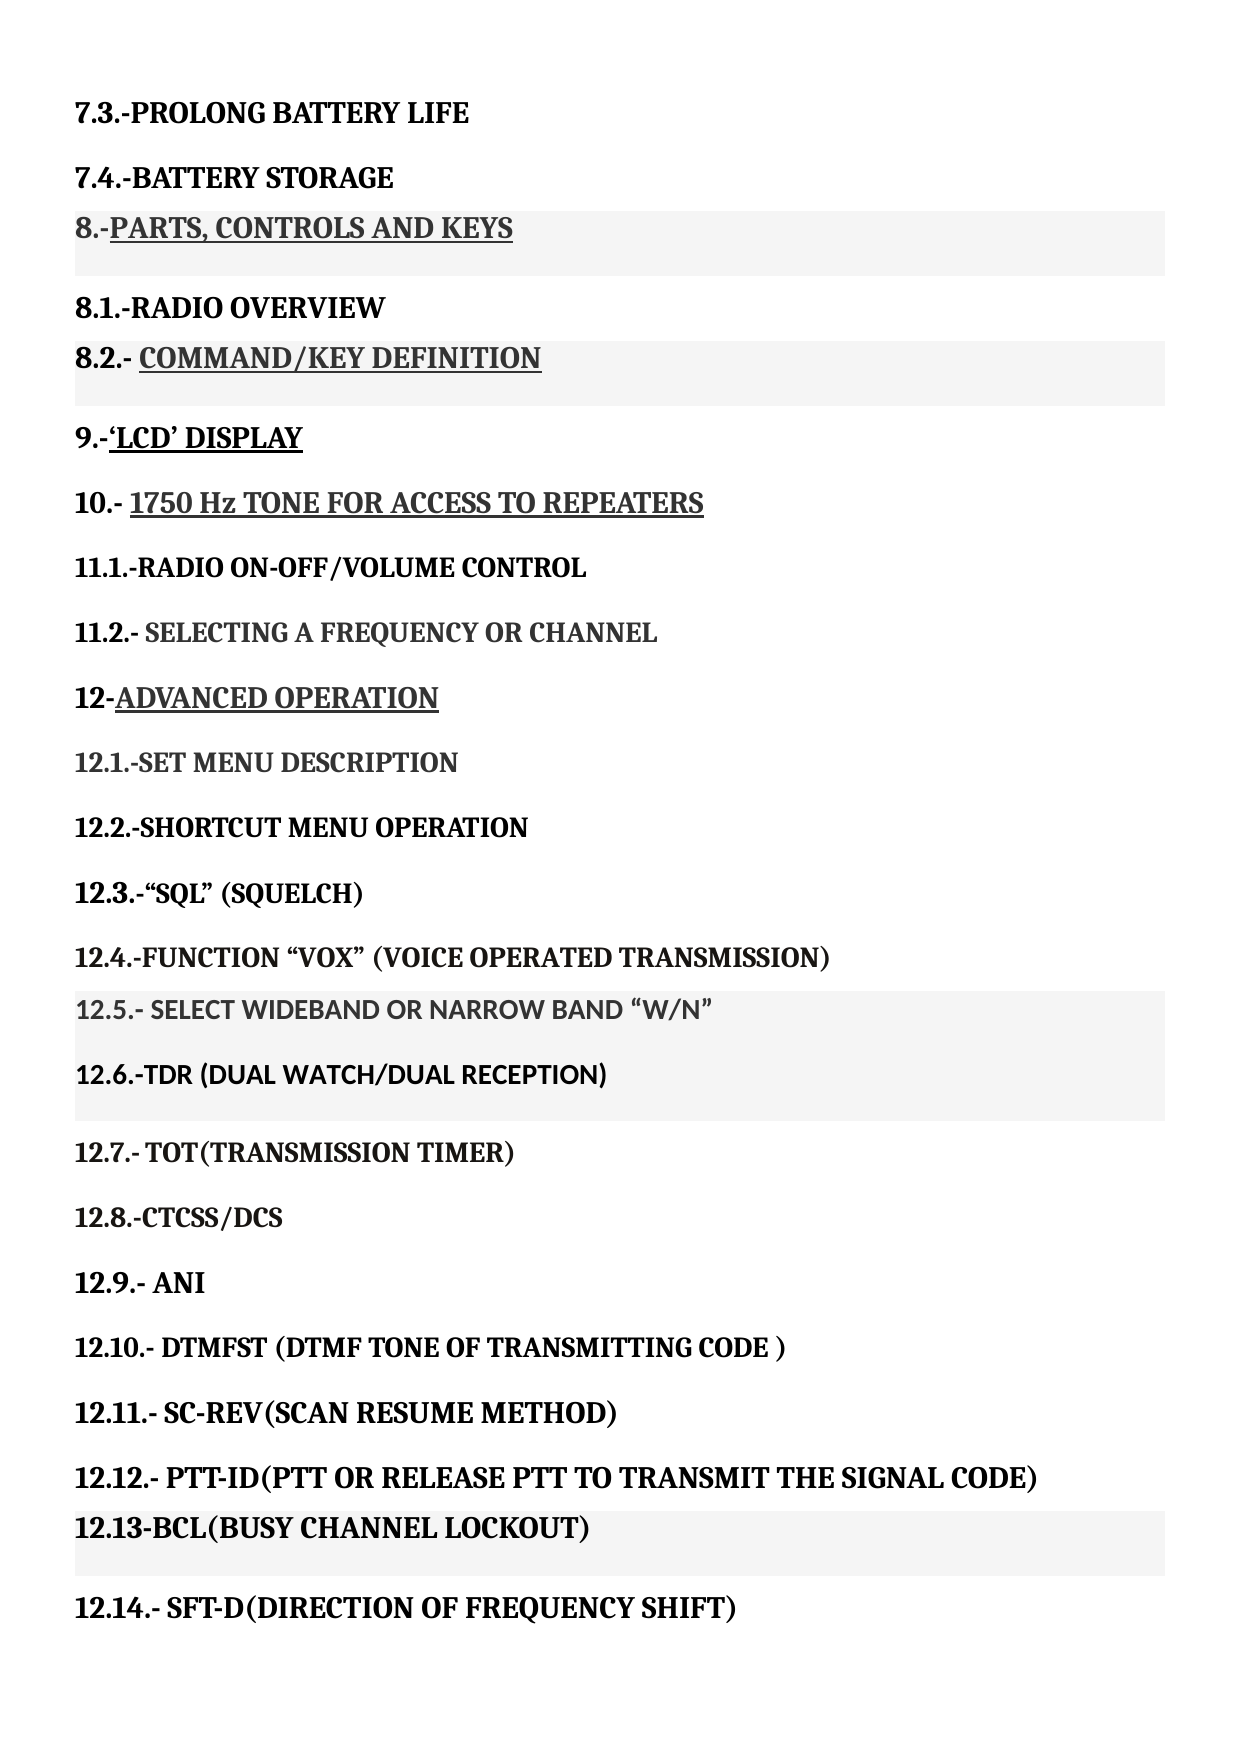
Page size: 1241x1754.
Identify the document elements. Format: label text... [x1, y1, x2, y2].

text 12.2.-SHORTCUT MENU OPERATION [75, 796, 1165, 861]
text 8.2.- COMMAND/KEY DEFINITION [75, 341, 1165, 406]
text 12.4.-FUNCTION “VOX” (VOICE OPERATED TRANSMISSION) [75, 926, 1165, 991]
text 10.- 1750 Hz TONE FOR ACCESS TO REPEATERS [75, 471, 1165, 536]
text 8.1.-RADIO OVERVIEW [75, 276, 1165, 341]
text 12-ADVANCED OPERATION [75, 666, 1165, 731]
text 11.2.- SELECTING A FREQUENCY OR CHANNEL [75, 601, 1165, 666]
text 12.7.- TOT(TRANSMISSION TIMER) [75, 1121, 1165, 1186]
text 12.1.-SET MENU DESCRIPTION [75, 731, 1165, 796]
text 12.14.- SFT-D(DIRECTION OF FREQUENCY SHIFT) [75, 1576, 1165, 1641]
text 12.10.- DTMFST (DTMF TONE OF TRANSMITTING CODE ) [75, 1316, 1165, 1381]
text 12.9.- ANI [75, 1251, 1165, 1316]
text 12.11.- SC-REV(SCAN RESUME METHOD) [75, 1381, 1165, 1446]
text 7.4.-BATTERY STORAGE [75, 146, 1165, 211]
text 12.12.- PTT-ID(PTT OR RELEASE PTT TO TRANSMIT THE SIGNAL CODE) [75, 1446, 1165, 1511]
text 11.1.-RADIO CONTROL [75, 536, 1165, 601]
text 9.-‘LCD’ DISPLAY [75, 406, 1165, 471]
text 12.5.- SELECT WIDEBAND OR NARROW BAND “W/N” [75, 991, 1165, 1056]
text 12.8.-CTCSS/DCS [75, 1186, 1165, 1251]
text 12.3.-“SQL” (SQUELCH) [75, 861, 1165, 926]
text 12.6.-TDR (DUAL WATCH/DUAL RECEPTION) [75, 1056, 1165, 1121]
text 8.-PARTS, CONTROLS AND KEYS [75, 211, 1165, 276]
text 12.13-BCL(BUSY CHANNEL LOCKOUT) [75, 1511, 1165, 1576]
text 7.3.-PROLONG LIFE [75, 81, 1165, 146]
